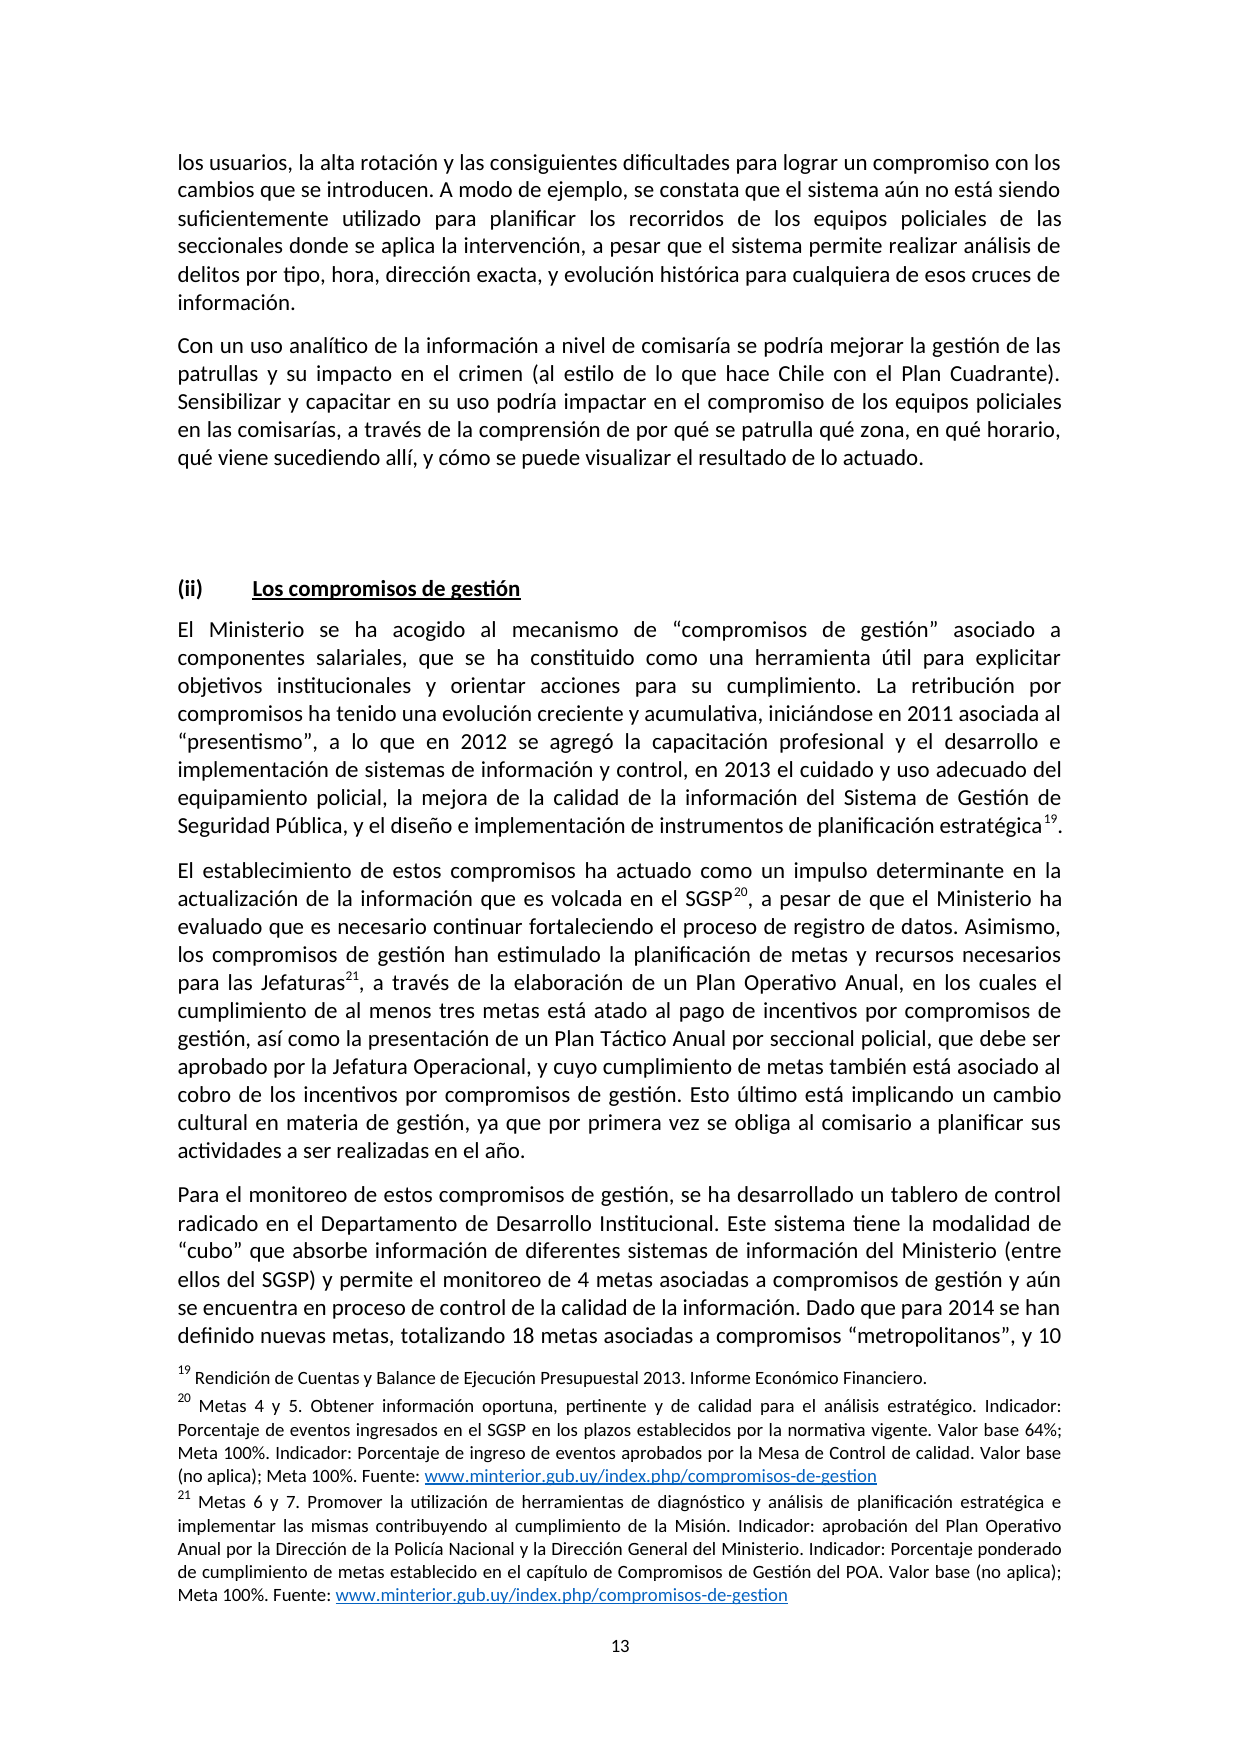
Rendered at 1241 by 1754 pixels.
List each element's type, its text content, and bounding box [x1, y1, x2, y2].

text El establecimiento de estos compromisos ha actuado como un impulso determinante en la actualización de la información que es volcada en el SGSP, a pesar de que el Ministerio ha evaluado que es necesario continuar fortaleciendo el proceso de registro de datos. Asimismo, los compromisos de gestión han estimulado la planificación de metas y recursos necesarios para las Jefaturas, a través de la elaboración de un Plan Operativo Anual, en los cuales el cumplimiento de al menos tres metas está atado al pago de incentivos por compromisos de gestión, así como la presentación de un Plan Táctico Anual por seccional policial, que debe ser aprobado por la Jefatura Operacional, y cuyo cumplimiento de metas también está asociado al cobro de los incentivos por compromisos de gestión. Esto último está implicando un cambio cultural en materia de gestión, ya que por primera vez se obliga al comisario a planificar sus actividades a ser realizadas en el año. [177, 856, 1063, 1164]
text Con un uso analítico de la información a nivel de comisaría se podría mejorar la gestión de las patrullas y su impacto en el crimen (al estilo de lo que hace Chile con el Plan Cuadrante). Sensibilizar y capacitar en su uso podría impactar en el compromiso de los equipos policiales en las comisarías, a través de la comprensión de por qué se patrulla qué zona, en qué horario, qué viene sucediendo allí, y cómo se puede visualizar el resultado de lo actuado. [177, 331, 1063, 471]
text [177, 1181, 1063, 1349]
text El Ministerio se ha acogido al mecanismo de “compromisos de gestión” asociado a componentes salariales, que se ha constituido como una herramienta útil para explicitar objetivos institucionales y orientar acciones para su cumplimiento. La retribución por compromisos ha tenido una evolución creciente y acumulativa, iniciándose en 2011 asociada al “presentismo”, a lo que en 2012 se agregó la capacitación profesional y el desarrollo e implementación de sistemas de información y control, en 2013 el cuidado y uso adecuado del equipamiento policial, la mejora de la calidad de la información del Sistema de Gestión de Seguridad Pública, y el diseño e implementación de instrumentos de planificación estratégica. [177, 615, 1063, 839]
list Los compromisos de gestión [177, 574, 1063, 602]
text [177, 148, 1063, 316]
